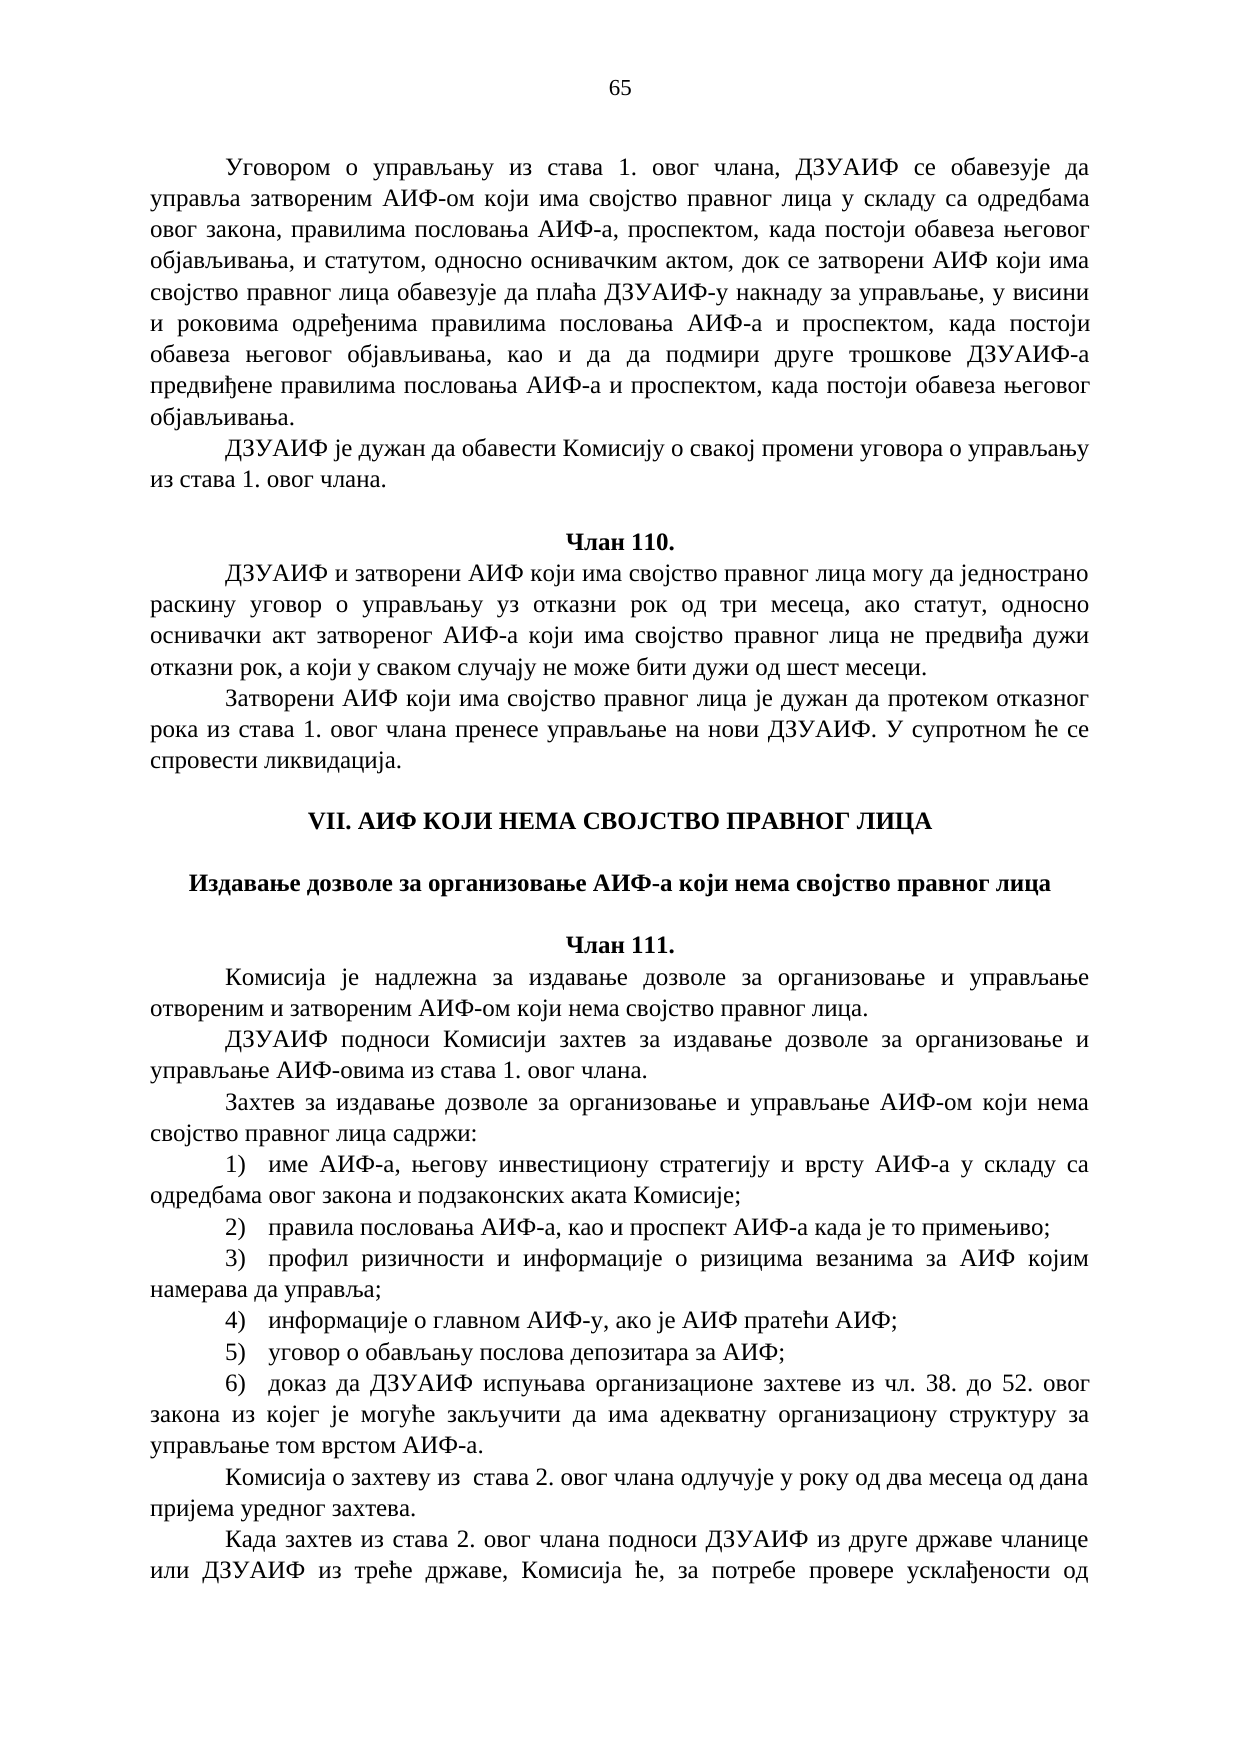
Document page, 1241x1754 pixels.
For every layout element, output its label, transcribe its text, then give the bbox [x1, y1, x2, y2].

text ДЗУАИФ и затворени АИФ који има својство правног лица могу да једнострано раскину уговор о управљању уз отказни рок од три месеца, ако статут, односно оснивачки акт затвореног АИФ-а који има својство правног лица не предвиђа дужи отказни рок, а који у сваком случају не може бити дужи од шест месеци. [150, 556, 1090, 681]
text ДЗУАИФ је дужан да обавести Комисију о свакој промени уговора о управљању из става 1. овог члана. [150, 431, 1090, 494]
list правила пословања АИФ-а, као и проспект АИФ-а када је то примењиво; [150, 1210, 1090, 1241]
text VII. АИФ КОЈИ НЕМА СВОЈСТВО ПРАВНОГ ЛИЦА [150, 806, 1090, 835]
text Затворени АИФ који има својство правног лица је дужан да протеком отказног рока из става 1. овог члана пренесе управљање на нови ДЗУАИФ. У супротном ће се спровести ликвидација. [150, 681, 1090, 775]
list доказ да ДЗУАИФ испуњава организационе захтеве из чл. 38. до 52. овог закона из којег је могуће закључити да има адекватну организациону структуру за управљање том врстом АИФ-а. [150, 1366, 1090, 1460]
list информације о главном АИФ-у, ако је АИФ пратећи АИФ; [150, 1304, 1090, 1335]
text Члан 111. [150, 929, 1090, 960]
text Члан 110. [150, 525, 1090, 556]
text ДЗУАИФ подноси Комисији захтев за издавање дозволе за организовање и управљање АИФ-овима из става 1. овог члана. [150, 1022, 1090, 1085]
text Комисија је надлежна за издавање дозволе за организовање и управљање отвореним и затвореним АИФ-ом који нема својство правног лица. [150, 960, 1090, 1022]
text Уговором о управљању из става 1. овог члана, ДЗУАИФ се обавезује да управља затвореним АИФ-ом који има својство правног лица у складу са одредбама овог закона, правилима пословања АИФ-а, проспектом, када постоји обавеза његовог објављивања, и статутом, односно оснивачким актом, док се затворени АИФ који има својство правног лица обавезује да плаћа ДЗУАИФ-у накнаду за управљање, у висини и роковима одређенима правилима пословања АИФ-а и проспектом, када постоји обавеза његовог објављивања, као и да да подмири друге трошкове ДЗУАИФ-а предвиђене правилима пословања АИФ-а и проспектом, када постоји обавеза његовог објављивања. [150, 150, 1090, 431]
list профил ризичности и информације о ризицима везанима за АИФ којим намерава да управља; [150, 1241, 1090, 1304]
text Комисија о захтеву из става 2. овог члана одлучује у року од два месеца од дана пријема уредног захтева. [150, 1460, 1090, 1522]
text Захтев за издавање дозволе за организовање и управљање АИФ-ом који нема својство правног лица садржи: [150, 1085, 1090, 1147]
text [150, 1522, 1090, 1585]
subtitle Издавање дозволе за организовање АИФ-а који нема својство правног лица [150, 866, 1090, 897]
list уговор о обављању послова депозитара за АИФ; [150, 1335, 1090, 1366]
list име АИФ-а, његову инвестициону стратегију и врсту АИФ-а у складу са одредбама овог закона и подзаконских аката Комисије; [150, 1147, 1090, 1210]
